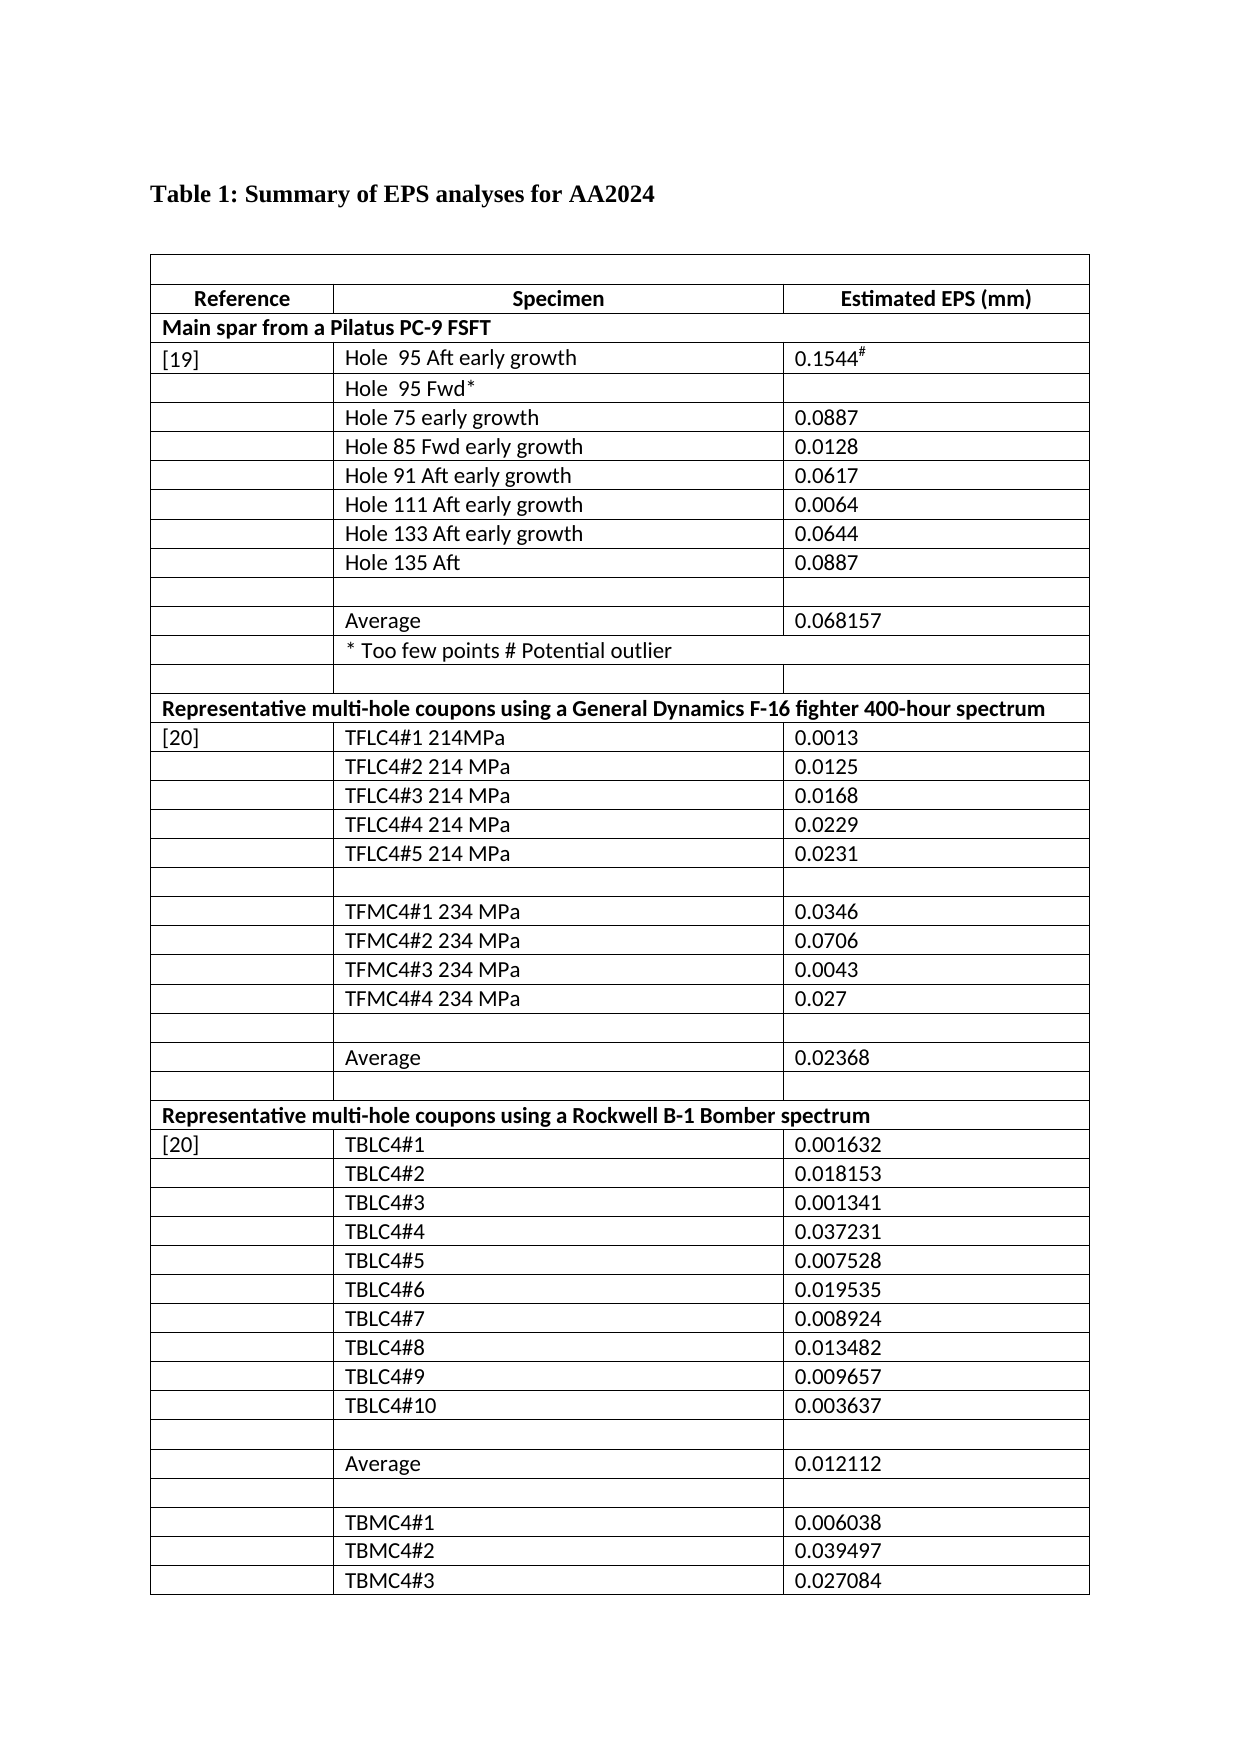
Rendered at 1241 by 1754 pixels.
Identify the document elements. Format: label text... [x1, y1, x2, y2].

table_cell [151, 1014, 333, 1042]
table_cell TBLC4#2 [334, 1159, 783, 1187]
table_cell 0.012112 [784, 1450, 1089, 1477]
table_cell Estimated EPS (mm) [784, 285, 1089, 312]
table_cell TBLC4#6 [334, 1275, 783, 1303]
table_cell [334, 1420, 783, 1448]
table_cell [151, 955, 333, 983]
table_cell [151, 926, 333, 954]
table_cell 0.009657 [784, 1362, 1089, 1390]
table_cell [151, 403, 333, 431]
table_cell Representative multi-hole coupons using a General Dynamics F-16 fighter 400-hour spectrum [151, 694, 1089, 722]
table_cell Hole 111 Aft early growth [334, 490, 783, 518]
table_cell 0.019535 [784, 1275, 1089, 1303]
table_cell 0.02368 [784, 1043, 1089, 1071]
table_cell Average [334, 1450, 783, 1477]
table_cell 0.027084 [784, 1566, 1089, 1594]
table_cell Hole 135 Aft [334, 549, 783, 577]
table_cell 0.007528 [784, 1246, 1089, 1274]
table_cell TBMC4#1 [334, 1508, 783, 1536]
table_cell [151, 490, 333, 518]
table_cell [334, 1072, 783, 1100]
text Table 1: Summary of EPS analyses for AA2024 [150, 179, 1090, 207]
table_cell 0.0168 [784, 781, 1089, 809]
table_cell [151, 1188, 333, 1216]
table_cell 0.0043 [784, 955, 1089, 983]
table_cell Hole 95 Aft early growth [334, 343, 783, 373]
table_cell TFMC4#1 234 MPa [334, 897, 783, 925]
table_cell [151, 578, 333, 606]
table_cell 0.006038 [784, 1508, 1089, 1536]
table_cell Representative multi-hole coupons using a Rockwell B-1 Bomber spectrum [151, 1101, 1089, 1129]
table_cell Reference [151, 285, 333, 312]
table_cell TFLC4#3 214 MPa [334, 781, 783, 809]
table_cell TBMC4#3 [334, 1566, 783, 1594]
table_cell [151, 1159, 333, 1187]
table_cell [334, 578, 783, 606]
table_cell TBLC4#5 [334, 1246, 783, 1274]
table_cell 0.1544# [784, 343, 1089, 373]
table_cell [151, 607, 333, 635]
table_cell 0.0706 [784, 926, 1089, 954]
table_cell [151, 1508, 333, 1536]
table_cell [784, 374, 1089, 402]
table_cell 0.0013 [784, 723, 1089, 751]
table_cell [151, 665, 333, 693]
table_cell 0.0231 [784, 839, 1089, 867]
table_cell Main spar from a Pilatus PC-9 FSFT [151, 314, 1089, 342]
table_cell [151, 374, 333, 402]
table_cell [151, 1391, 333, 1419]
table_cell 0.003637 [784, 1391, 1089, 1419]
table_header [151, 255, 1089, 283]
table_cell Hole 75 early growth [334, 403, 783, 431]
table_cell [151, 1566, 333, 1594]
table_cell [784, 1014, 1089, 1042]
table_cell 0.0125 [784, 752, 1089, 780]
table_cell [20] [151, 723, 333, 751]
table_cell [151, 1275, 333, 1303]
table_cell TBLC4#8 [334, 1333, 783, 1361]
table_cell [151, 1537, 333, 1565]
table_cell TFLC4#1 214MPa [334, 723, 783, 751]
table_cell Hole 95 Fwd* [334, 374, 783, 402]
table_cell [151, 1043, 333, 1071]
table_cell 0.0887 [784, 403, 1089, 431]
table_cell [20] [151, 1130, 333, 1158]
table_cell 0.008924 [784, 1304, 1089, 1332]
table_cell Hole 85 Fwd early growth [334, 432, 783, 460]
table_cell TFLC4#2 214 MPa [334, 752, 783, 780]
table_cell [151, 1362, 333, 1390]
table_cell [19] [151, 343, 333, 373]
table_cell [151, 868, 333, 896]
table_cell [784, 868, 1089, 896]
table_cell 0.018153 [784, 1159, 1089, 1187]
table_cell [151, 781, 333, 809]
table_cell [334, 1014, 783, 1042]
table_cell [151, 549, 333, 577]
table_cell [151, 897, 333, 925]
table_cell TFMC4#3 234 MPa [334, 955, 783, 983]
table_cell 0.0128 [784, 432, 1089, 460]
table_cell 0.013482 [784, 1333, 1089, 1361]
table_cell [151, 461, 333, 489]
table_cell [151, 1479, 333, 1507]
table_cell TBLC4#3 [334, 1188, 783, 1216]
table_cell [784, 578, 1089, 606]
table_cell [151, 839, 333, 867]
table_cell [334, 665, 783, 693]
table_cell 0.001632 [784, 1130, 1089, 1158]
table_cell Average [334, 1043, 783, 1071]
table_cell [151, 1420, 333, 1448]
table_cell 0.068157 [784, 607, 1089, 635]
table_cell [784, 1479, 1089, 1507]
table_cell TBLC4#7 [334, 1304, 783, 1332]
table_cell [151, 1072, 333, 1100]
table_cell TFMC4#2 234 MPa [334, 926, 783, 954]
table_cell Average [334, 607, 783, 635]
table_cell [151, 1217, 333, 1245]
table_cell [151, 432, 333, 460]
table_cell 0.0887 [784, 549, 1089, 577]
table_cell [151, 1246, 333, 1274]
table_cell [151, 1333, 333, 1361]
table_cell Hole 91 Aft early growth [334, 461, 783, 489]
table_cell [784, 665, 1089, 693]
table_cell 0.0644 [784, 520, 1089, 547]
table_cell [784, 1420, 1089, 1448]
table_cell Specimen [334, 285, 783, 312]
table_cell [151, 636, 333, 664]
table_cell 0.001341 [784, 1188, 1089, 1216]
table_cell 0.0617 [784, 461, 1089, 489]
table_cell TBLC4#1 [334, 1130, 783, 1158]
table_cell [151, 1304, 333, 1332]
table_cell [151, 1450, 333, 1477]
table_cell TBLC4#9 [334, 1362, 783, 1390]
table_cell 0.039497 [784, 1537, 1089, 1565]
table_cell [151, 810, 333, 838]
table_cell Hole 133 Aft early growth [334, 520, 783, 547]
table_cell [784, 1072, 1089, 1100]
table_cell [151, 520, 333, 547]
table_cell TFLC4#4 214 MPa [334, 810, 783, 838]
table_cell 0.0229 [784, 810, 1089, 838]
table_cell TBLC4#4 [334, 1217, 783, 1245]
table_cell TFMC4#4 234 MPa [334, 985, 783, 1012]
table_cell 0.0064 [784, 490, 1089, 518]
table_cell [334, 868, 783, 896]
table_cell [151, 985, 333, 1012]
table_cell [334, 1479, 783, 1507]
table_cell * Too few points # Potential outlier [334, 636, 1089, 664]
table_cell 0.037231 [784, 1217, 1089, 1245]
table_cell 0.0346 [784, 897, 1089, 925]
table_cell TBLC4#10 [334, 1391, 783, 1419]
table_cell TBMC4#2 [334, 1537, 783, 1565]
table_cell 0.027 [784, 985, 1089, 1012]
table_cell [151, 752, 333, 780]
table_cell TFLC4#5 214 MPa [334, 839, 783, 867]
